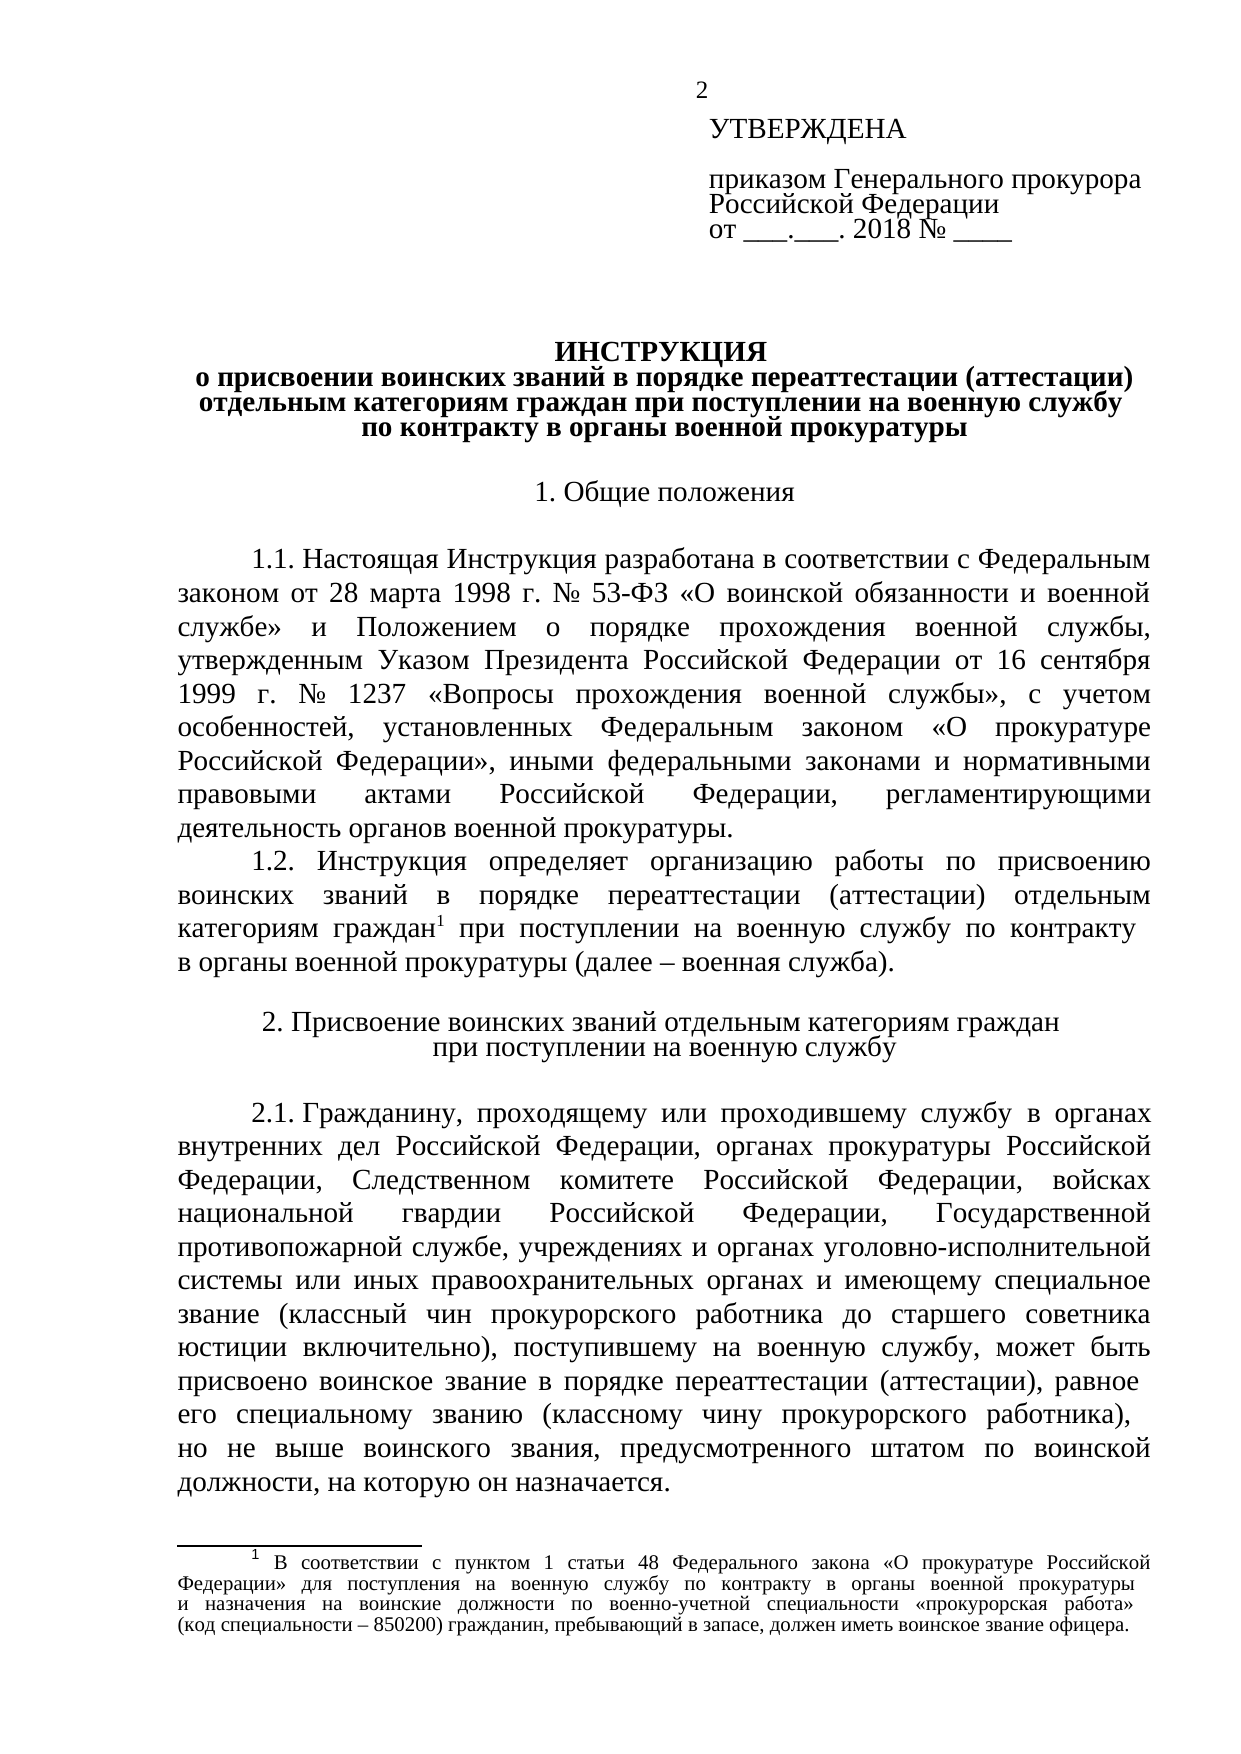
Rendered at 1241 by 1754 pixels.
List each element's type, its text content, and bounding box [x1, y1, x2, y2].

text 1. Общие положения [177, 474, 1152, 508]
text 1.2. Инструкция определяет организацию работы по присвоению воинских званий в порядке переаттестации (аттестации) отдельным категориям граждан при поступлении на военную службу по контракту в органы военной прокуратуры (далее – военная служба). [177, 843, 1152, 978]
text приказом Генерального прокурора [709, 143, 1152, 193]
text ИНСТРУКЦИЯ о присвоении воинских званий в порядке переаттестации (аттестации) отдельным категориям граждан при поступлении на военную службу по контракту в органы военной прокуратуры [177, 341, 1152, 441]
text 2.1. Гражданину, проходящему или проходившему службу в органах внутренних дел Российской Федерации, органах прокуратуры Российской Федерации, Следственном комитете Российской Федерации, войсках национальной гвардии Российской Федерации, Государственной противопожарной службе, учреждениях и органах уголовно-исполнительной системы или иных правоохранительных органах и имеющему специальное звание (классный чин прокурорского работника до старшего советника юстиции включительно), поступившему на военную службу, может быть присвоено воинское звание в порядке переаттестации (аттестации), равное его специальному званию (классному чину прокурорского работника), но не выше воинского звания, предусмотренного штатом по воинской должности, на которую он назначается. [177, 1095, 1152, 1497]
text Российской Федерации от ___.___. 2018 № ____ [709, 193, 1152, 243]
text 1.1. Настоящая Инструкция разработана в соответствии с Федеральным законом от 28 марта 1998 г. № 53-ФЗ «О воинской обязанности и военной службе» и Положением о порядке прохождения военной службы, утвержденным Указом Президента Российской Федерации от 16 сентября 1999 г. № 1237 «Вопросы прохождения военной службы», с учетом особенностей, установленных Федеральным законом «О прокуратуре Российской Федерации», иными федеральными законами и нормативными правовыми актами Российской Федерации, регламентирующими деятельность органов военной прокуратуры. [177, 542, 1152, 843]
text 2. Присвоение воинских званий отдельным категориям граждан при поступлении на военную службу [177, 1011, 1152, 1061]
text УТВЕРЖДЕНА [709, 118, 1152, 143]
